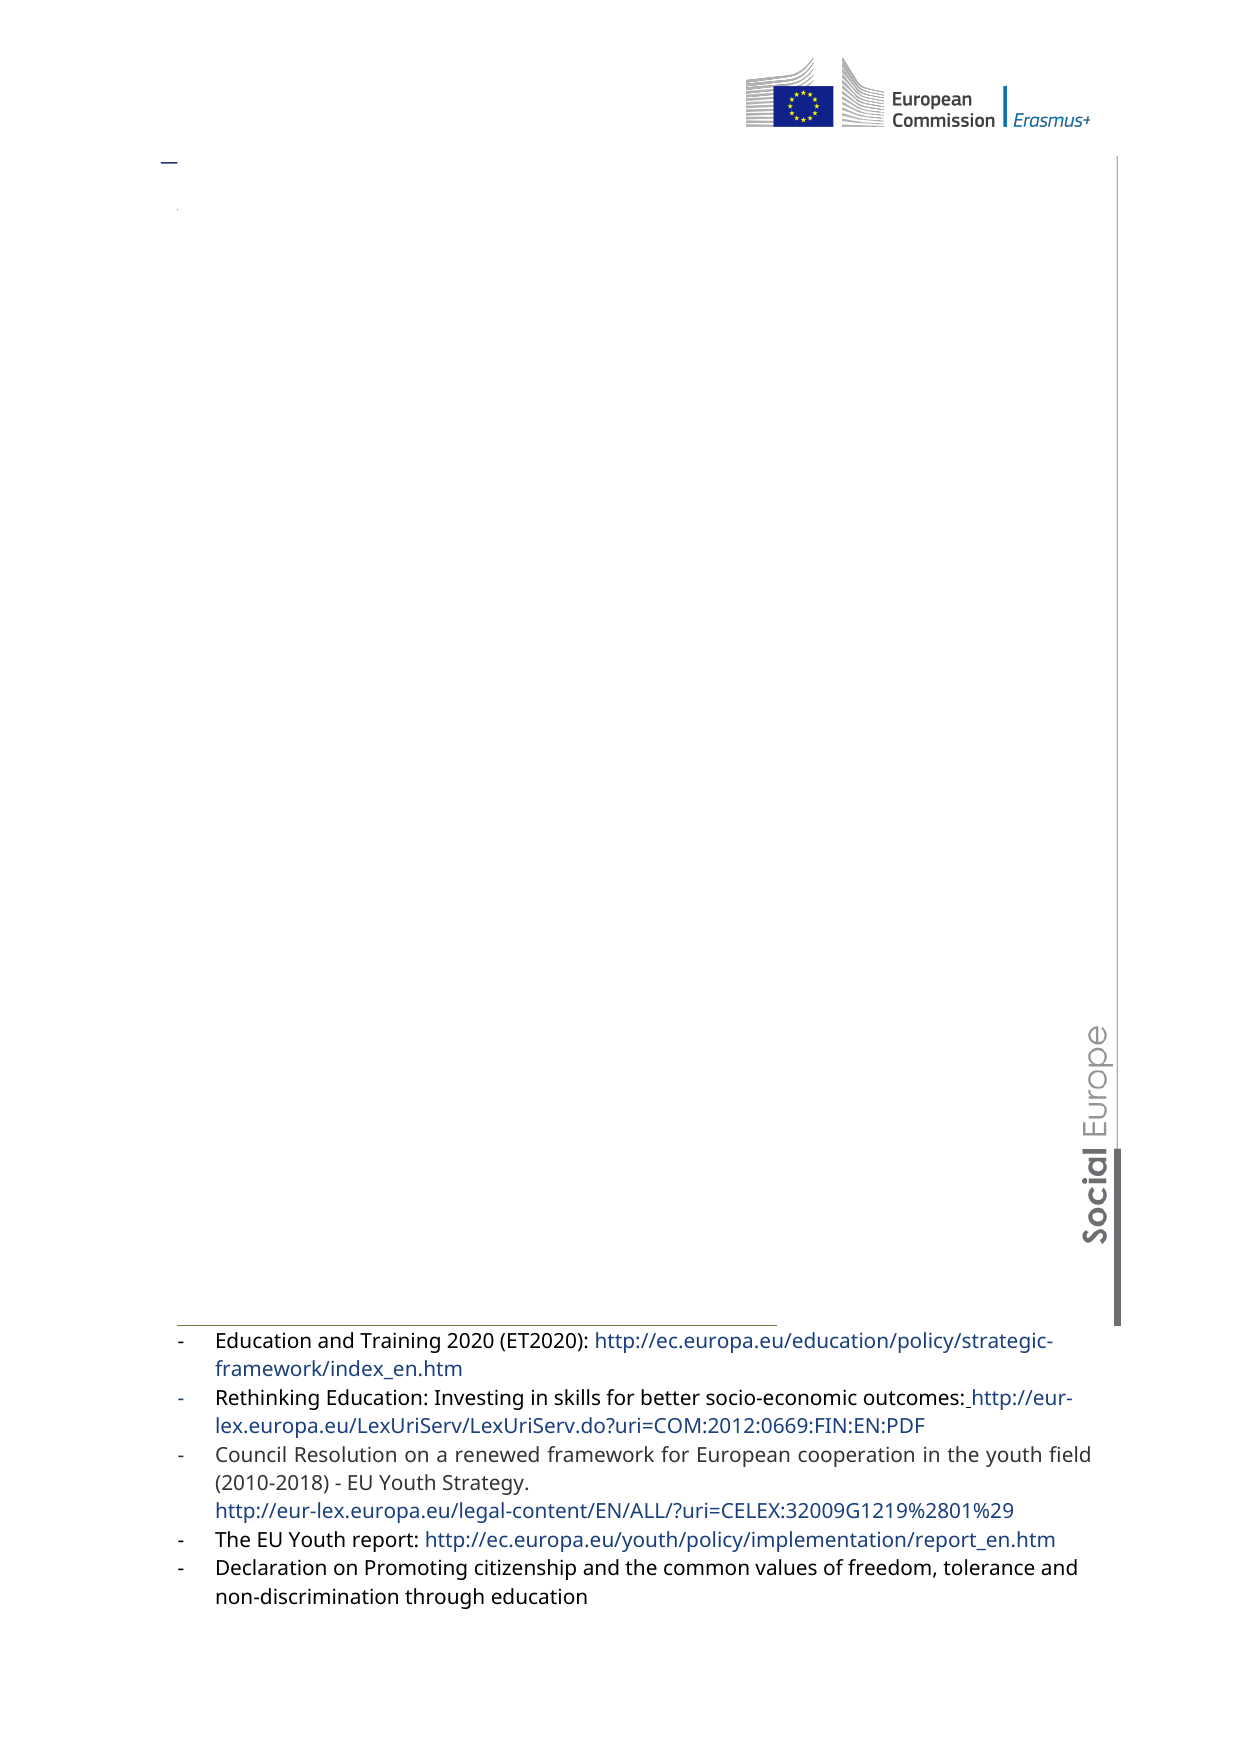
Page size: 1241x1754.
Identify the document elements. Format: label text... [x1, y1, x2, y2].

text http://eur-lex.europa.eu/legal-content/EN/ALL/?uri=CELEX:32009G1219%2801%29 [215, 1497, 1092, 1525]
list Education and Training 2020 (ET2020): http://ec.europa.eu/education/policy/strategic-framework/index_en.htm [177, 1326, 1092, 1383]
list Declaration on Promoting citizenship and the common values of freedom, tolerance and non-discrimination through education [177, 1553, 1092, 1610]
list Rethinking Education: Investing in skills for better socio-economic outcomes: http://eur-lex.europa.eu/LexUriServ/LexUriServ.do?uri=COM:2012:0669:FIN:EN:PDF [177, 1383, 1092, 1440]
picture [746, 58, 1090, 130]
list Council Resolution on a renewed framework for European cooperation in the youth field (2010-2018) - EU Youth Strategy. [177, 1440, 1092, 1497]
list The EU Youth report: http://ec.europa.eu/youth/policy/implementation/report_en.htm [177, 1525, 1092, 1553]
picture [177, 156, 1121, 1326]
